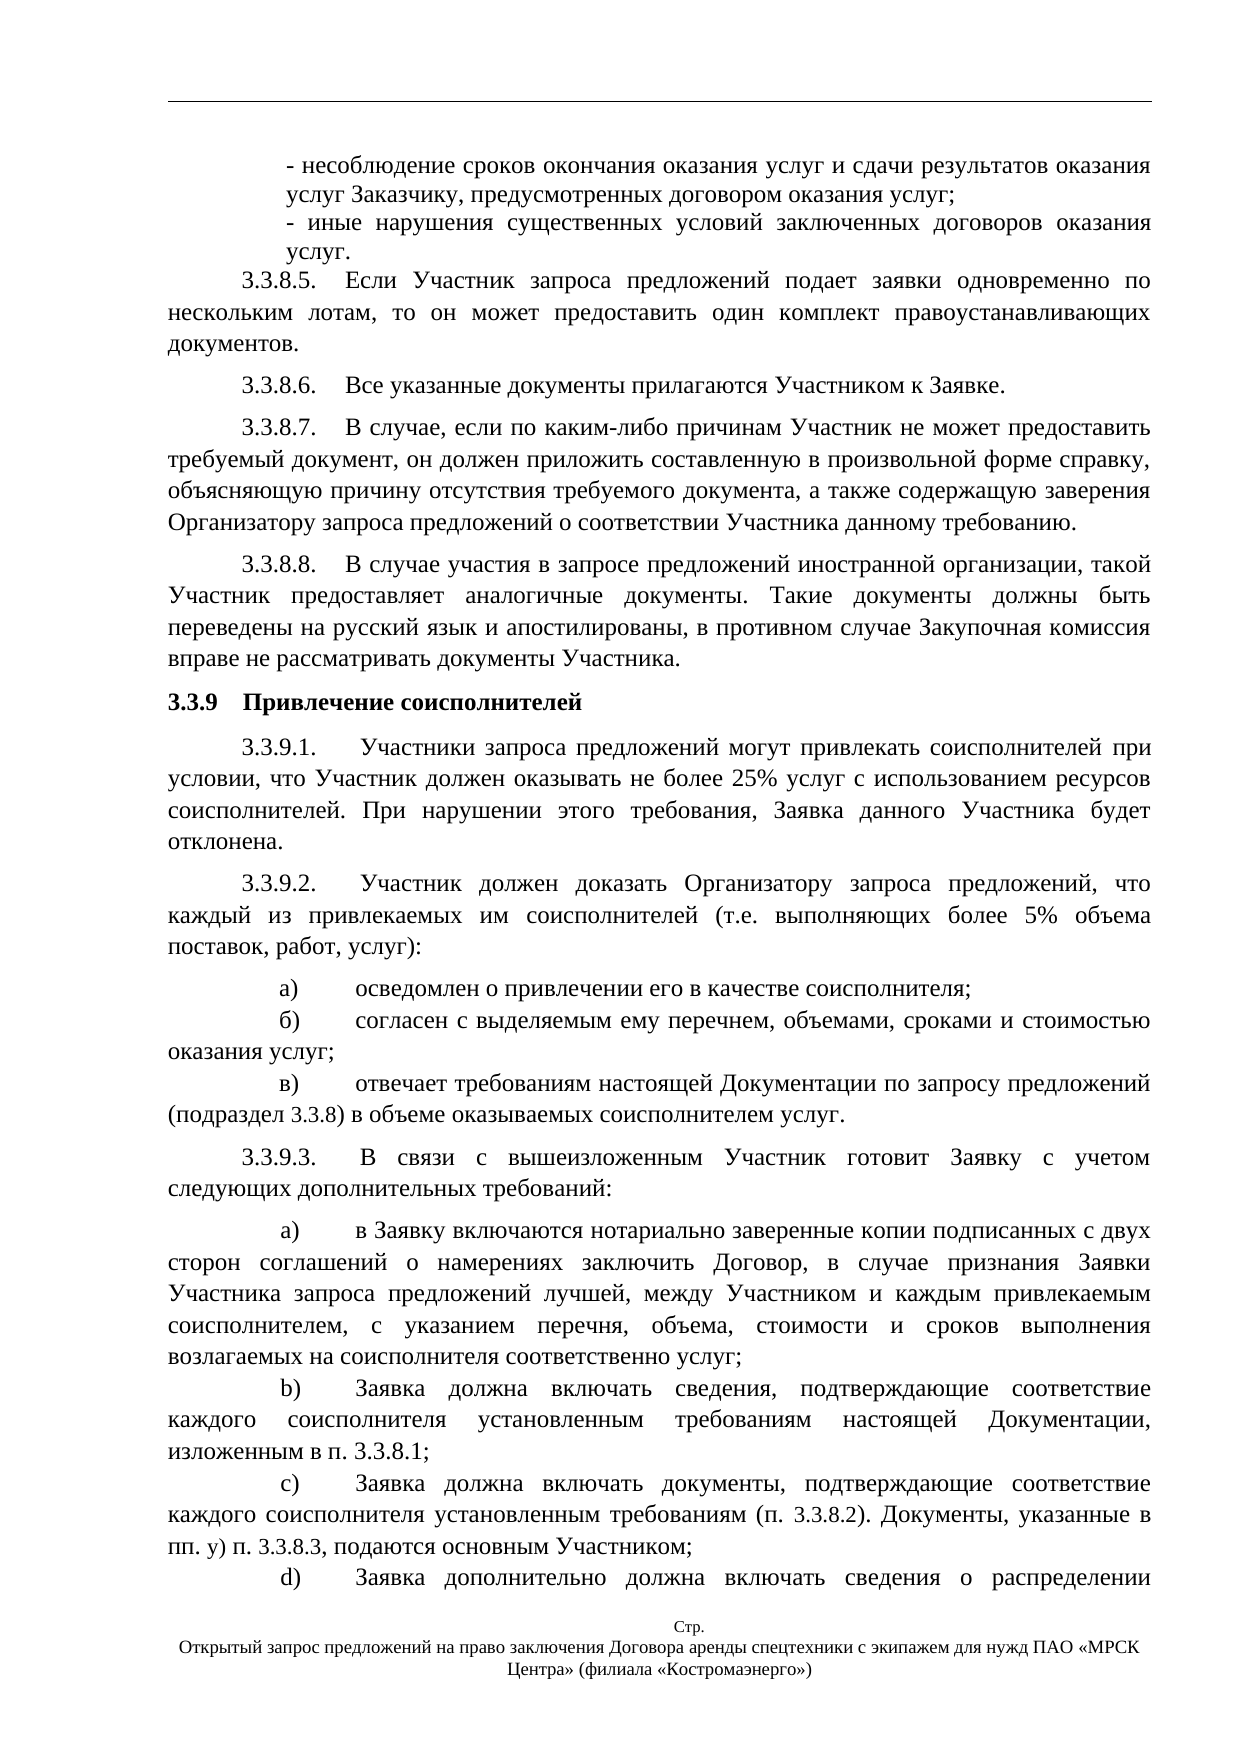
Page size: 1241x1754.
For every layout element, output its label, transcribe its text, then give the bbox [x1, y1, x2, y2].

list согласен с выделяемым ему перечнем, объемами, сроками и стоимостью оказания услуг; [168, 1005, 1152, 1065]
list Участник должен доказать Организатору запроса предложений, что каждый из привлекаемых им соисполнителей (т.е. выполняющих более 5% объема поставок, работ, услуг): [168, 868, 1152, 960]
list - иные нарушения существенных условий заключенных договоров оказания услуг. [286, 207, 1152, 265]
list Если Участник запроса предложений подает заявки одновременно по нескольким лотам, то он может предоставить один комплект правоустанавливающих документов. [168, 265, 1152, 357]
list Все указанные документы прилагаются Участником к Заявке. [168, 370, 1152, 399]
list отвечает требованиям настоящей Документации по запросу предложений (подраздел 3.3.8) в объеме оказываемых соисполнителем услуг. [168, 1068, 1152, 1128]
list осведомлен о привлечении его в качестве соисполнителя; [168, 973, 1152, 1002]
list В случае участия в запросе предложений иностранной организации, такой Участник предоставляет аналогичные документы. Такие документы должны быть переведены на русский язык и апостилированы, в противном случае Закупочная комиссия вправе не рассматривать документы Участника. [168, 549, 1152, 672]
list Заявка должна включать сведения, подтверждающие соответствие каждого соисполнителя установленным требованиям настоящей Документации, изложенным в п. 3.3.8.1; [168, 1373, 1152, 1465]
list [168, 1562, 1152, 1591]
list в Заявку включаются нотариально заверенные копии подписанных с двух сторон соглашений о намерениях заключить Договор, в случае признания Заявки Участника запроса предложений лучшей, между Участником и каждым привлекаемым соисполнителем, с указанием перечня, объема, стоимости и сроков выполнения возлагаемых на соисполнителя соответственно услуг; [168, 1215, 1152, 1370]
list В случае, если по каким-либо причинам Участник не может предоставить требуемый документ, он должен приложить составленную в произвольной форме справку, объясняющую причину отсутствия требуемого документа, а также содержащую заверения Организатору запроса предложений о соответствии Участника данному требованию. [168, 412, 1152, 536]
list Участники запроса предложений могут привлекать соисполнителей при условии, что Участник должен оказывать не более 25% услуг c использованием ресурсов соисполнителей. При нарушении этого требования, Заявка данного Участника будет отклонена. [168, 732, 1152, 855]
subtitle Привлечение соисполнителей [168, 687, 1152, 716]
list - несоблюдение сроков окончания оказания услуг и сдачи результатов оказания услуг Заказчику, предусмотренных договором оказания услуг; [286, 150, 1152, 207]
list Заявка должна включать документы, подтверждающие соответствие каждого соисполнителя установленным требованиям (п. 3.3.8.2). Документы, указанные в пп. у) п. 3.3.8.3, подаются основным Участником; [168, 1468, 1152, 1559]
list В связи с вышеизложенным Участник готовит Заявку с учетом следующих дополнительных требований: [168, 1142, 1152, 1202]
